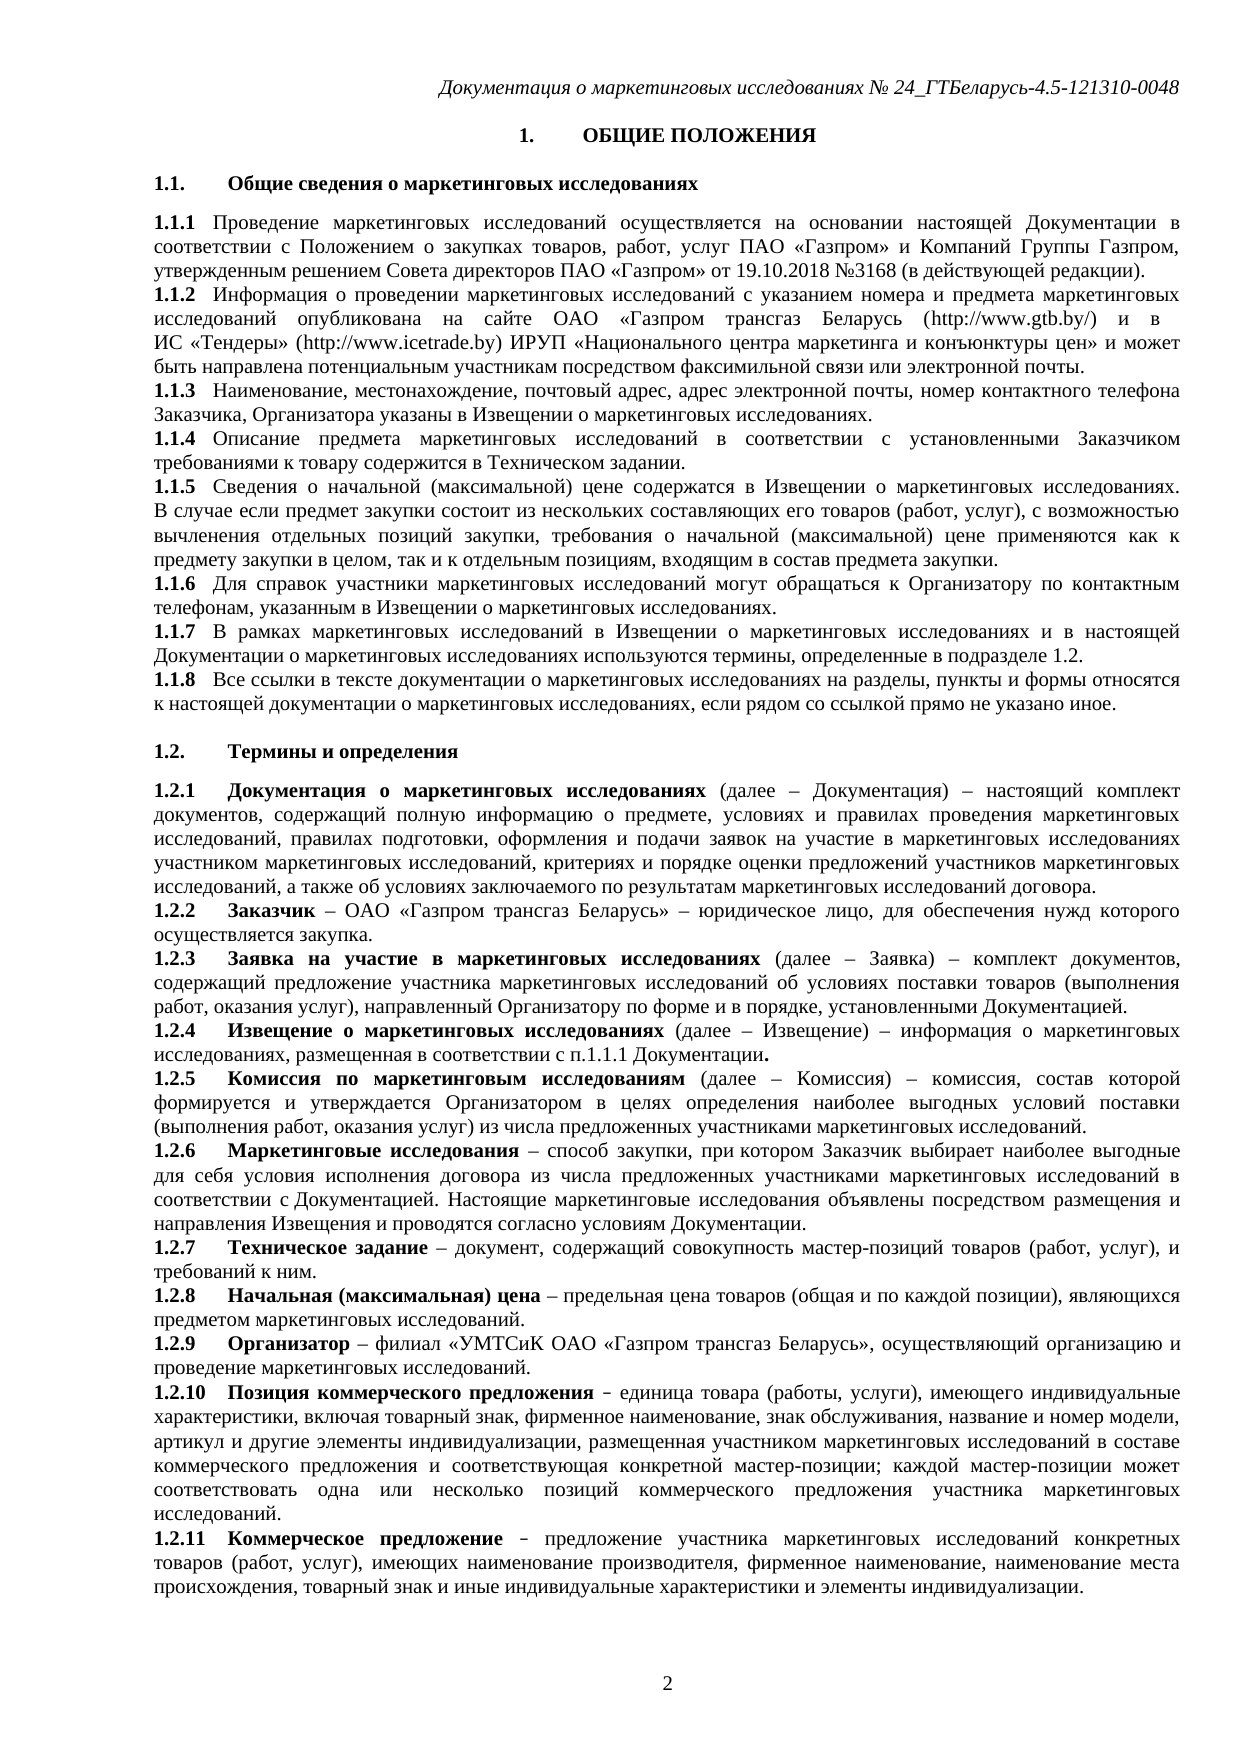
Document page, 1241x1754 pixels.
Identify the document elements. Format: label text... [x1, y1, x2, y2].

list ОБЩИЕ ПОЛОЖЕНИЯ [153, 123, 1181, 147]
list Заказчик – ОАО «Газпром трансгаз Беларусь» – юридическое лицо, для обеспечения нужд которого осуществляется закупка. [153, 898, 1181, 946]
list В рамках маркетинговых исследований в Извещении о маркетинговых исследованиях и в настоящей Документации о маркетинговых исследованиях используются термины, определенные в подразделе 1.2. [153, 619, 1181, 667]
list Описание предмета маркетинговых исследований в соответствии с установленными Заказчиком требованиями к товару содержится в Техническом задании. [153, 426, 1181, 474]
list Информация о проведении маркетинговых исследований с указанием номера и предмета маркетинговых исследований опубликована на сайте ОАО «Газпром трансгаз Беларусь (http://www.gtb.by/) и в ИС «Тендеры» (http://www.icetrade.by) ИРУП «Национального центра маркетинга и конъюнктуры цен» и может быть направлена потенциальным участникам посредством факсимильной связи или электронной почты. [153, 282, 1181, 378]
list Все ссылки в тексте документации о маркетинговых исследованиях на разделы, пункты и формы относятся к настоящей документации о маркетинговых исследованиях, если рядом со ссылкой прямо не указано иное. [153, 667, 1181, 715]
list Техническое задание – документ, содержащий совокупность мастер-позиций товаров (работ, услуг), и требований к ним. [153, 1235, 1181, 1283]
list Коммерческое предложение – предложение участника маркетинговых исследований конкретных товаров (работ, услуг), имеющих наименование производителя, фирменное наименование, наименование места происхождения, товарный знак и иные индивидуальные характеристики и элементы индивидуализации. [153, 1525, 1181, 1598]
list Документация о маркетинговых исследованиях (далее – Документация) – настоящий комплект документов, содержащий полную информацию о предмете, условиях и правилах проведения маркетинговых исследований, правилах подготовки, оформления и подачи заявок на участие в маркетинговых исследованиях участником маркетинговых исследований, критериях и порядке оценки предложений участников маркетинговых исследований, а также об условиях заключаемого по результатам маркетинговых исследований договора. [153, 777, 1181, 898]
list Сведения о начальной (максимальной) цене содержатся в Извещении о маркетинговых исследованиях. В случае если предмет закупки состоит из нескольких составляющих его товаров (работ, услуг), с возможностью вычленения отдельных позиций закупки, требования о начальной (максимальной) цене применяются как к предмету закупки в целом, так и к отдельным позициям, входящим в состав предмета закупки. [153, 474, 1181, 571]
list Проведение маркетинговых исследований осуществляется на основании настоящей Документации в соответствии с Положением о закупках товаров, работ, услуг ПАО «Газпром» и Компаний Группы Газпром, утвержденным решением Совета директоров ПАО «Газпром» от 19.10.2018 №3168 (в действующей редакции). [153, 210, 1181, 282]
list Для справок участники маркетинговых исследований могут обращаться к Организатору по контактным телефонам, указанным в Извещении о маркетинговых исследованиях. [153, 571, 1181, 619]
list Позиция коммерческого предложения – единица товара (работы, услуги), имеющего индивидуальные характеристики, включая товарный знак, фирменное наименование, знак обслуживания, название и номер модели, артикул и другие элементы индивидуализации, размещенная участником маркетинговых исследований в составе коммерческого предложения и соответствующая конкретной мастер-позиции; каждой мастер-позиции может соответствовать одна или несколько позиций коммерческого предложения участника маркетинговых исследований. [153, 1379, 1181, 1525]
list Начальная (максимальная) цена – предельная цена товаров (общая и по каждой позиции), являющихся предметом маркетинговых исследований. [153, 1283, 1181, 1331]
list Извещение о маркетинговых исследованиях (далее – Извещение) – информация о маркетинговых исследованиях, размещенная в соответствии с п.1.1.1 Документации. [153, 1018, 1181, 1066]
list Организатор – филиал «УМТСиК ОАО «Газпром трансгаз Беларусь», осуществляющий организацию и проведение маркетинговых исследований. [153, 1331, 1181, 1379]
list Наименование, местонахождение, почтовый адрес, адрес электронной почты, номер контактного телефона Заказчика, Организатора указаны в Извещении о маркетинговых исследованиях. [153, 378, 1181, 426]
list Термины и определения [153, 739, 1181, 763]
list Заявка на участие в маркетинговых исследованиях (далее – Заявка) – комплект документов, содержащий предложение участника маркетинговых исследований об условиях поставки товаров (выполнения работ, оказания услуг), направленный Организатору по форме и в порядке, установленными Документацией. [153, 946, 1181, 1018]
list Общие сведения о маркетинговых исследованиях [153, 171, 1181, 195]
list Маркетинговые исследования – способ закупки, при котором Заказчик выбирает наиболее выгодные для себя условия исполнения договора из числа предложенных участниками маркетинговых исследований в соответствии с Документацией. Настоящие маркетинговые исследования объявлены посредством размещения и направления Извещения и проводятся согласно условиям Документации. [153, 1138, 1181, 1235]
list Комиссия по маркетинговым исследованиям (далее – Комиссия) – комиссия, состав которой формируется и утверждается Организатором в целях определения наиболее выгодных условий поставки (выполнения работ, оказания услуг) из числа предложенных участниками маркетинговых исследований. [153, 1066, 1181, 1138]
